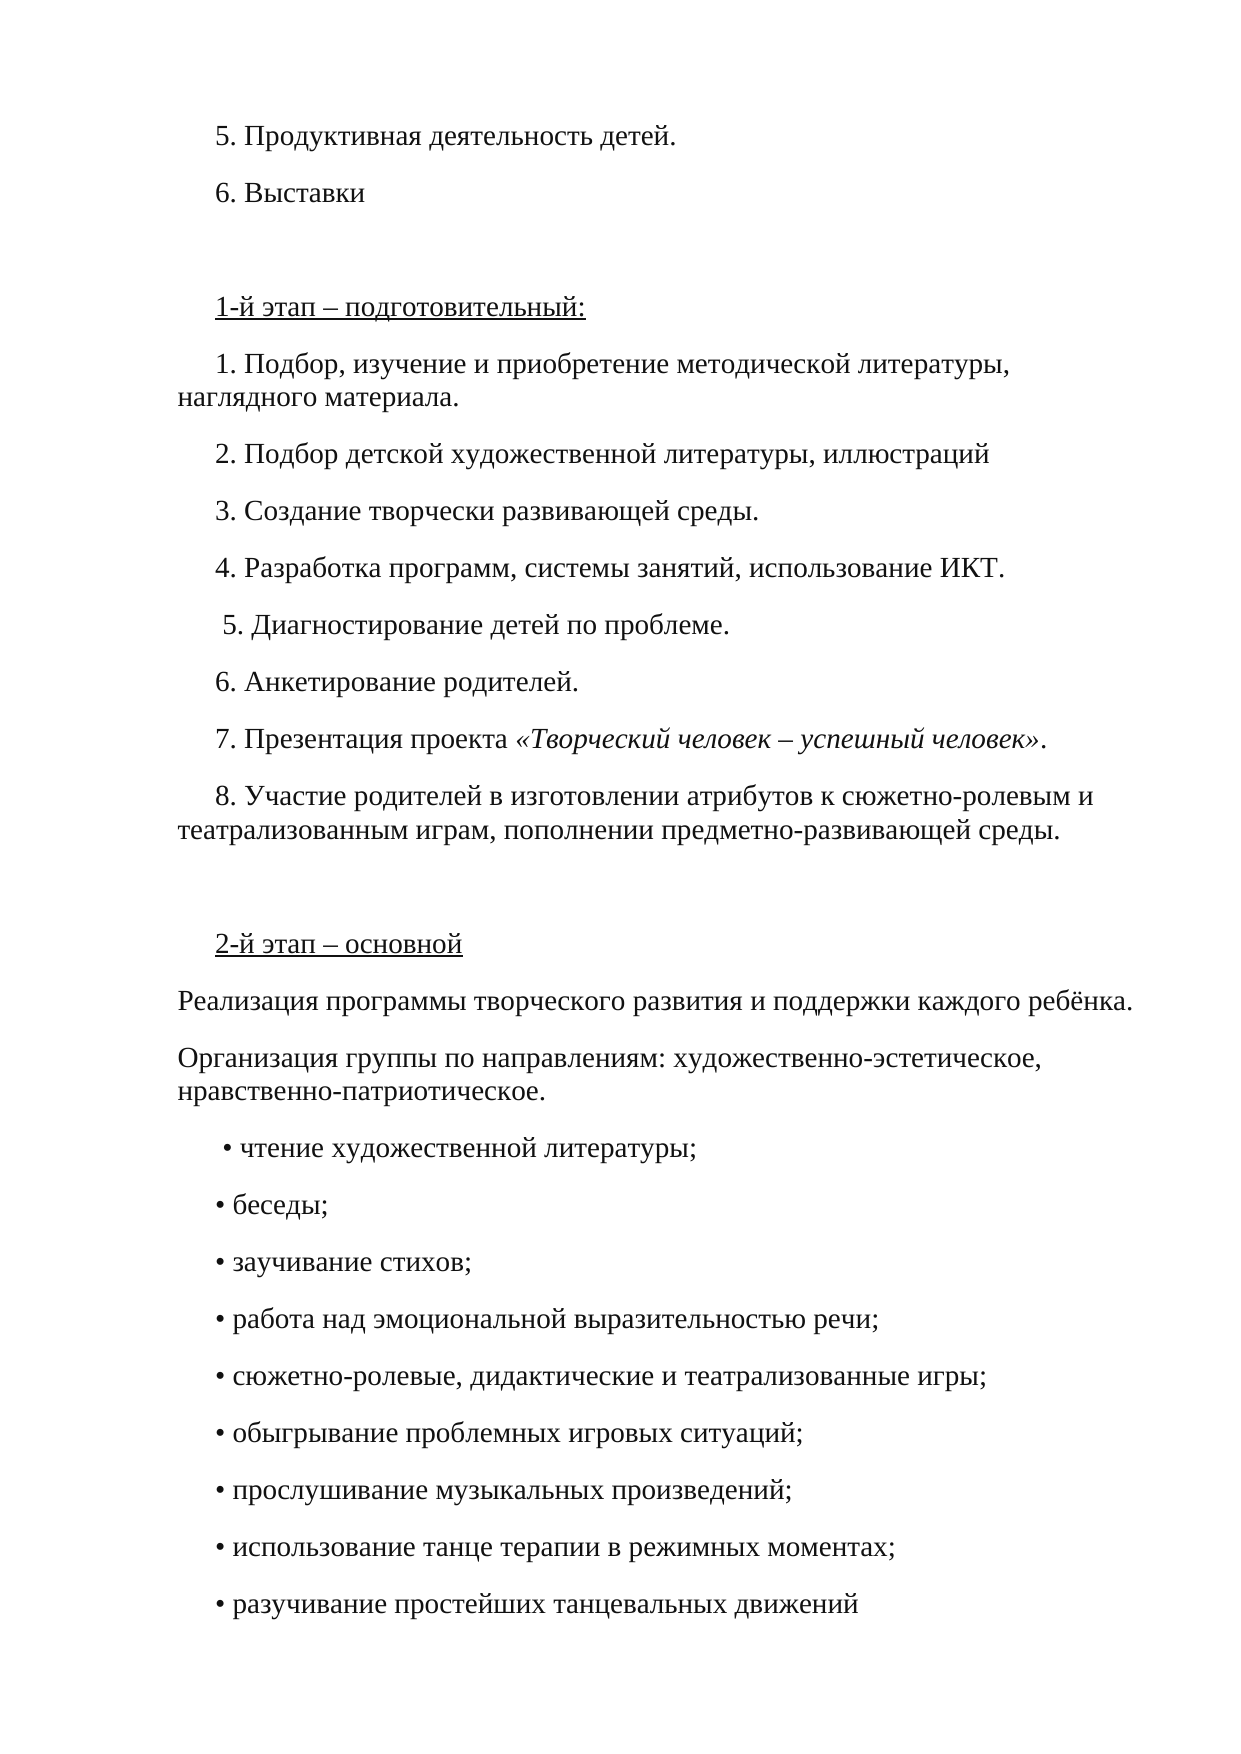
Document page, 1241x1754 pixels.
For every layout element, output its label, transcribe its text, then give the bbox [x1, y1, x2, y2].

text 5. Продуктивная деятельность детей. [177, 118, 1152, 152]
text 3. Создание творчески развивающей среды. [177, 493, 1152, 527]
text 4. Разработка программ, системы занятий, использование ИКТ. [177, 551, 1152, 584]
text 7. Презентация проекта «Творческий человек – успешный человек». [177, 721, 1152, 755]
text • прослушивание музыкальных произведений; [177, 1472, 1152, 1506]
text • заучивание стихов; [177, 1244, 1152, 1278]
text 6. Анкетирование родителей. [177, 664, 1152, 698]
text 2. Подбор детской художественной литературы, иллюстраций [177, 437, 1152, 470]
text • разучивание простейших танцевальных движений [177, 1586, 1152, 1620]
text 1-й этап – подготовительный: [177, 289, 1152, 323]
text • сюжетно-ролевые, дидактические и театрализованные игры; [177, 1358, 1152, 1392]
text • обыгрывание проблемных игровых ситуаций; [177, 1415, 1152, 1449]
text 1. Подбор, изучение и приобретение методической литературы, наглядного материала. [177, 346, 1152, 413]
text Реализация программы творческого развития и поддержки каждого ребёнка. [177, 983, 1152, 1016]
text • работа над эмоциональной выразительностью речи; [177, 1301, 1152, 1335]
text • чтение художественной литературы; [177, 1130, 1152, 1164]
text 2-й этап – основной [177, 926, 1152, 959]
text • беседы; [177, 1187, 1152, 1221]
text 6. Выставки [177, 175, 1152, 209]
text Организация группы по направлениям: художественно-эстетическое, нравственно-патриотическое. [177, 1040, 1152, 1107]
text • использование танце терапии в режимных моментах; [177, 1529, 1152, 1563]
text 8. Участие родителей в изготовлении атрибутов к сюжетно-ролевым и театрализованным играм, пополнении предметно-развивающей среды. [177, 778, 1152, 846]
text 5. Диагностирование детей по проблеме. [177, 607, 1152, 641]
